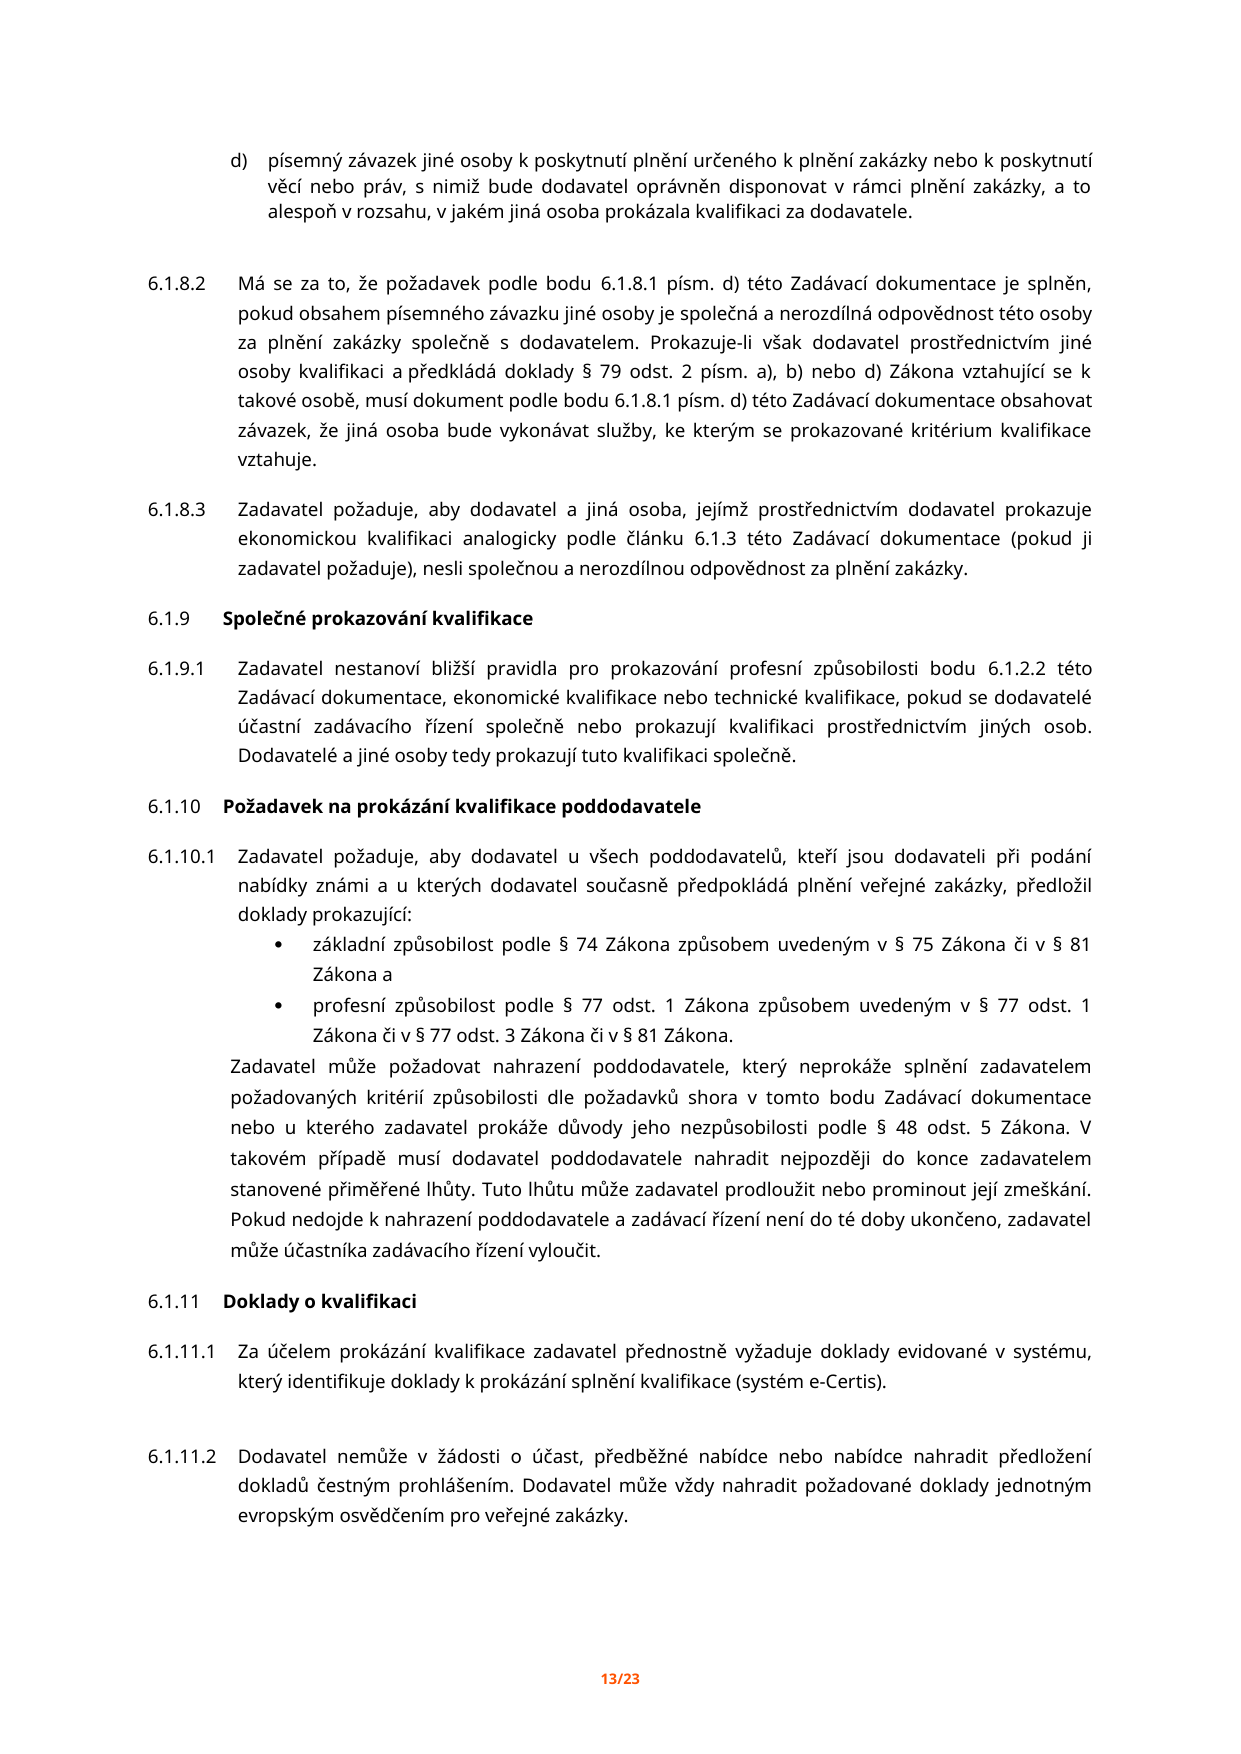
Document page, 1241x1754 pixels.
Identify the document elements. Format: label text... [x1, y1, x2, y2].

list Má se za to, že požadavek podle bodu 6.1.8.1 písm. d) této Zadávací dokumentace je splněn, pokud obsahem písemného závazku jiné osoby je společná a nerozdílná odpovědnost této osoby za plnění zakázky společně s dodavatelem. Prokazuje-li však dodavatel prostřednictvím jiné osoby kvalifikaci a předkládá doklady § 79 odst. 2 písm. a), b) nebo d) Zákona vztahující se k takové osobě, musí dokument podle bodu 6.1.8.1 písm. d) této Zadávací dokumentace obsahovat závazek, že jiná osoba bude vykonávat služby, ke kterým se prokazované kritérium kvalifikace vztahuje. [148, 271, 1093, 472]
list Zadavatel požaduje, aby dodavatel a jiná osoba, jejímž prostřednictvím dodavatel prokazuje ekonomickou kvalifikaci analogicky podle článku 6.1.3 této Zadávací dokumentace (pokud ji zadavatel požaduje), nesli společnou a nerozdílnou odpovědnost za plnění zakázky. [148, 496, 1093, 580]
list Doklady o kvalifikaci [148, 1288, 1093, 1314]
list Požadavek na prokázání kvalifikace poddodavatele [148, 793, 1093, 818]
list Zadavatel nestanoví bližší pravidla pro prokazování profesní způsobilosti bodu 6.1.2.2 této Zadávací dokumentace, ekonomické kvalifikace nebo technické kvalifikace, pokud se dodavatelé účastní zadávacího řízení společně nebo prokazují kvalifikaci prostřednictvím jiných osob. Dodavatelé a jiné osoby tedy prokazují tuto kvalifikaci společně. [148, 655, 1093, 768]
list Za účelem prokázání kvalifikace zadavatel přednostně vyžaduje doklady evidované v systému, který identifikuje doklady k prokázání splnění kvalifikace (systém e-Certis). [148, 1339, 1093, 1393]
list profesní způsobilost podle § 77 odst. 1 Zákona způsobem uvedeným v § 77 odst. 1 Zákona či v § 77 odst. 3 Zákona či v § 81 Zákona. [275, 992, 1093, 1048]
list Společné prokazování kvalifikace [148, 605, 1093, 630]
list písemný závazek jiné osoby k poskytnutí plnění určeného k plnění zakázky nebo k poskytnutí věcí nebo práv, s nimiž bude dodavatel oprávněn disponovat v rámci plnění zakázky, a to alespoň v rozsahu, v jakém jiná osoba prokázala kvalifikaci za dodavatele. [230, 148, 1093, 224]
list Dodavatel nemůže v žádosti o účast, předběžné nabídce nebo nabídce nahradit předložení dokladů čestným prohlášením. Dodavatel může vždy nahradit požadované doklady jednotným evropským osvědčením pro veřejné zakázky. [148, 1443, 1093, 1528]
list základní způsobilost podle § 74 Zákona způsobem uvedeným v § 75 Zákona či v § 81 Zákona a [275, 931, 1093, 987]
list Zadavatel požaduje, aby dodavatel u všech poddodavatelů, kteří jsou dodavateli při podání nabídky známi a u kterých dodavatel současně předpokládá plnění veřejné zakázky, předložil doklady prokazující: [148, 843, 1093, 927]
text Zadavatel může požadovat nahrazení poddodavatele, který neprokáže splnění zadavatelem požadovaných kritérií způsobilosti dle požadavků shora v tomto bodu Zadávací dokumentace nebo u kterého zadavatel prokáže důvody jeho nezpůsobilosti podle § 48 odst. 5 Zákona. V takovém případě musí dodavatel poddodavatele nahradit nejpozději do konce zadavatelem stanovené přiměřené lhůty. Tuto lhůtu může zadavatel prodloužit nebo prominout její zmeškání. Pokud nedojde k nahrazení poddodavatele a zadávací řízení není do té doby ukončeno, zadavatel může účastníka zadávacího řízení vyloučit. [230, 1053, 1093, 1263]
